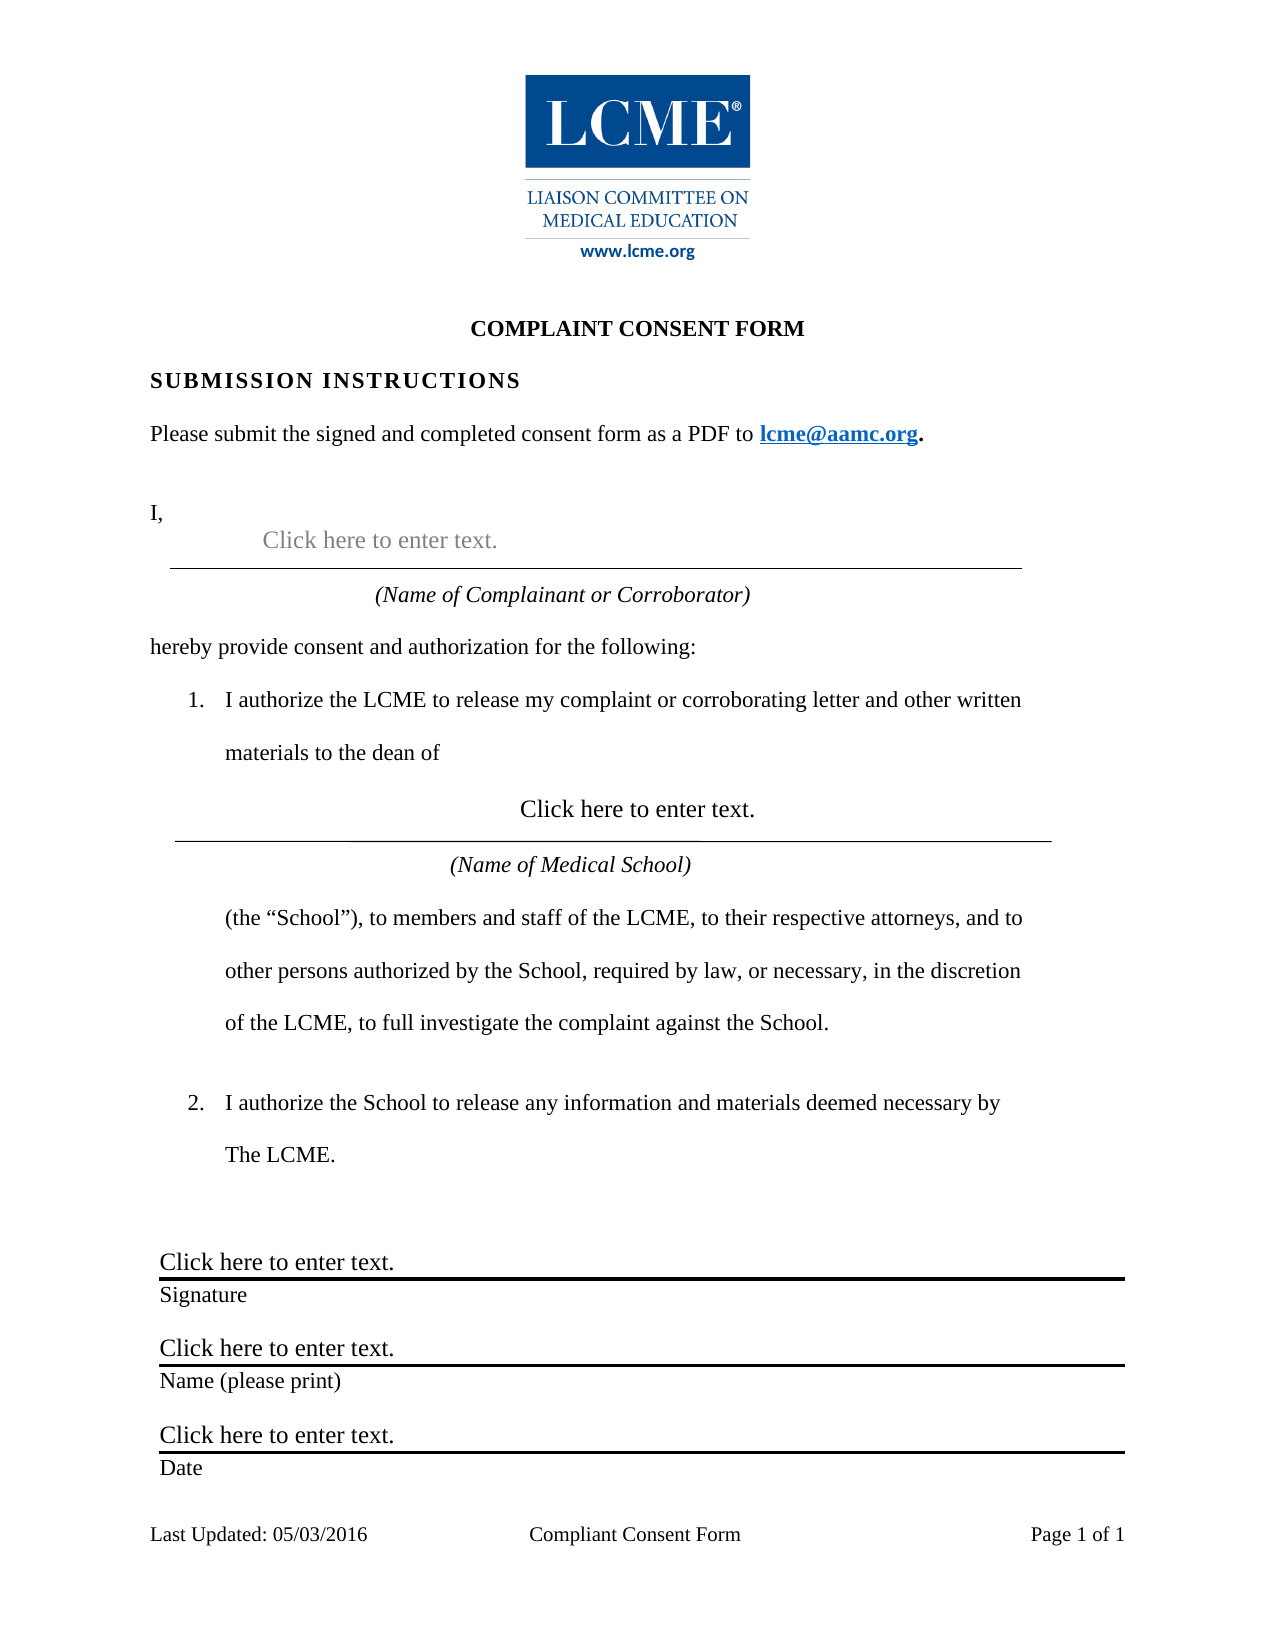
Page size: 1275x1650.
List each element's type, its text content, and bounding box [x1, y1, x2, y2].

text (the “School”), to members and staff of the LCME, to their respective attorneys, and to [150, 904, 1125, 930]
text I, [150, 499, 1125, 526]
text (Name of Medical School) [150, 851, 1125, 878]
text hereby provide consent and authorization for the following: [150, 633, 1125, 660]
text of the LCME, to full investigate the complaint against the School. [150, 1009, 1125, 1036]
list Signature [159, 1281, 1125, 1307]
title Please submit the signed and completed consent form as a PDF to lcme@aamc.org. [150, 420, 1125, 446]
text SUBMISSION INSTRUCTIONS [150, 367, 1125, 394]
text materials to the dean of [150, 739, 1125, 765]
picture [525, 75, 750, 239]
list I authorize the LCME to release my complaint or corroborating letter and other written [187, 686, 1125, 712]
title COMPLAINT CONSENT FORM [150, 315, 1125, 341]
list Name (please print) [159, 1367, 1125, 1394]
text The LCME. [150, 1141, 1125, 1168]
list I authorize the School to release any information and materials deemed necessary by [187, 1088, 1125, 1115]
text other persons authorized by the School, required by law, or necessary, in the discretion [150, 957, 1125, 983]
list Date [159, 1454, 1125, 1480]
text (Name of Complainant or Corroborator) [150, 581, 1125, 607]
